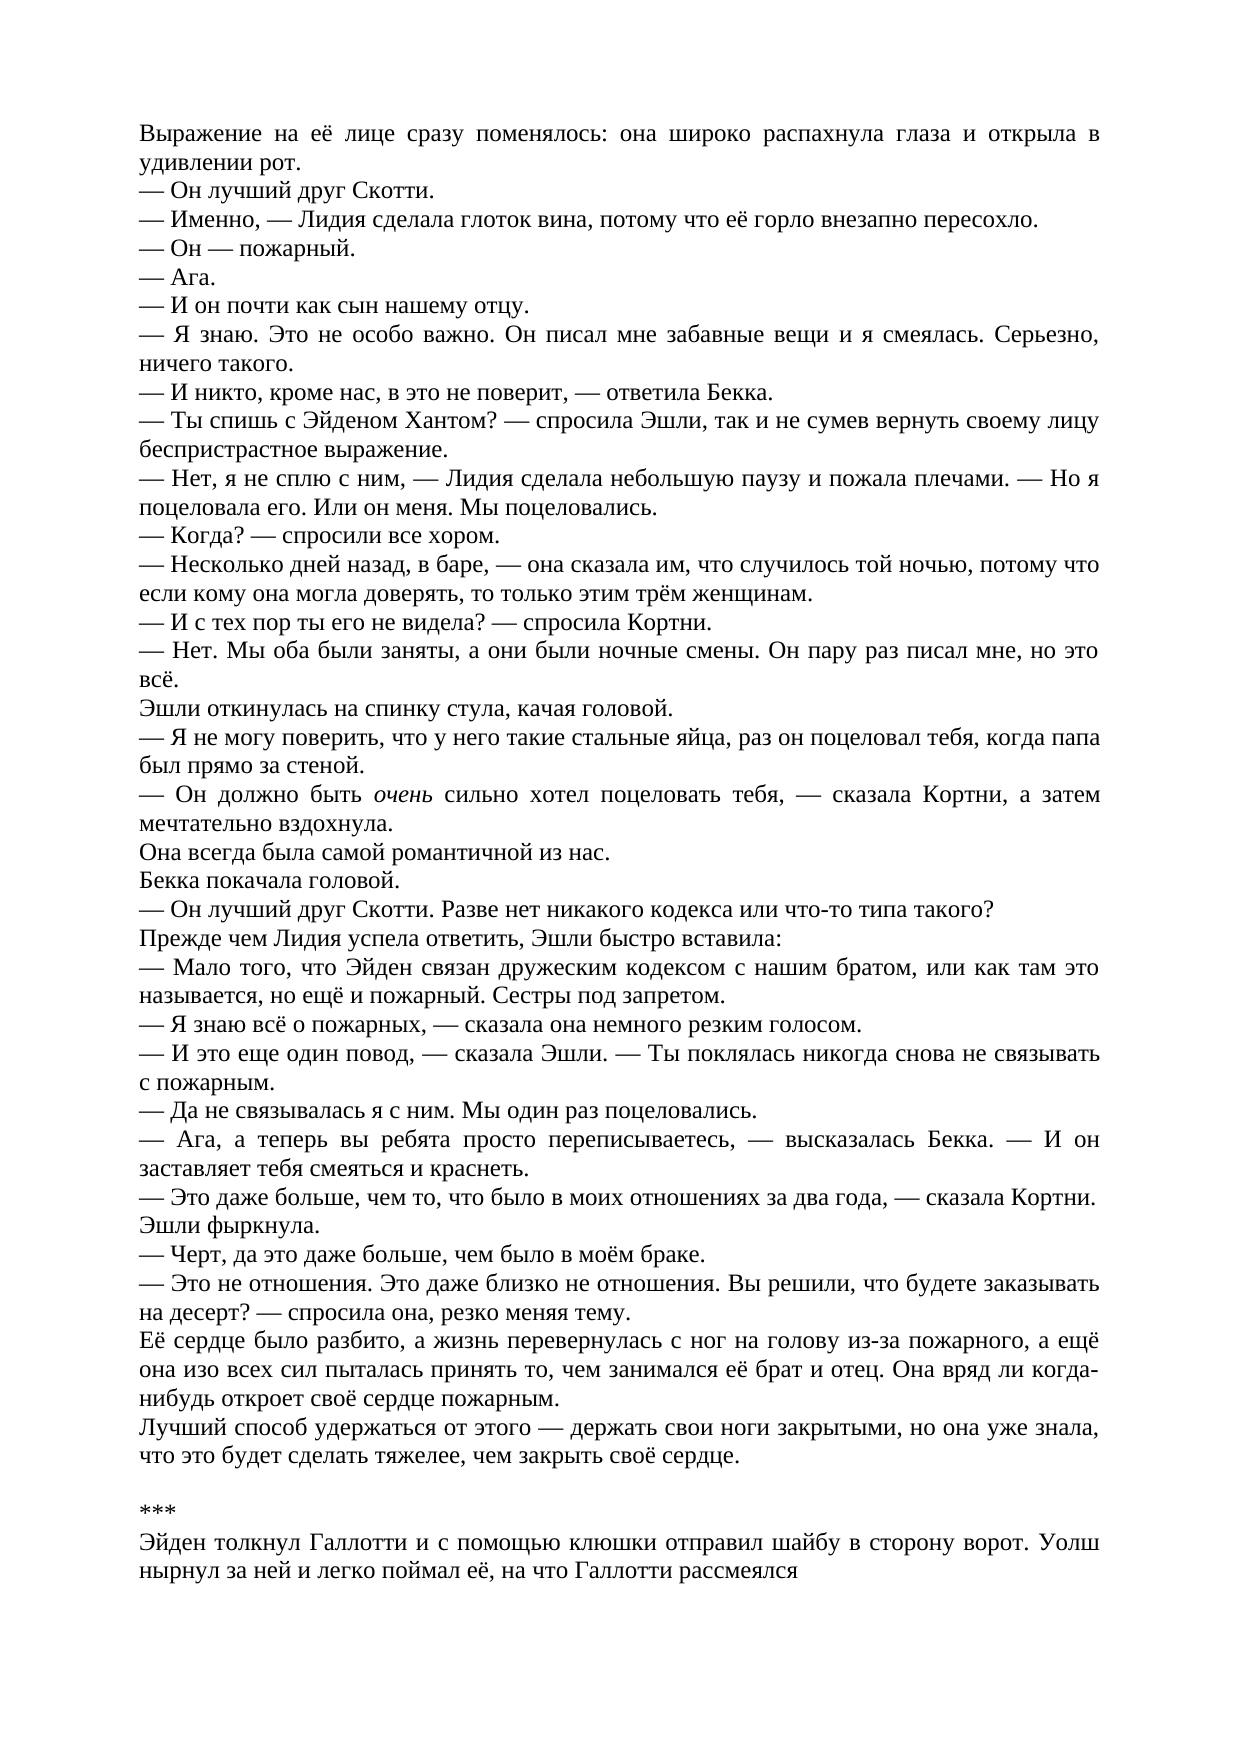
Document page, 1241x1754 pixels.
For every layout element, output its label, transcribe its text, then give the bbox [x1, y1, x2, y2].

text — Нет, я не сплю с ним, — Лидия сделала небольшую паузу и пожала плечами. — Но я поцеловала его. Или он меня. Мы поцеловались. [139, 463, 1101, 521]
text — Именно, — Лидия сделала глоток вина, потому что её горло внезапно пересохло. [139, 204, 1101, 233]
text — Черт, да это даже больше, чем было в моём браке. [139, 1239, 1101, 1268]
text — Я знаю. Это не особо важно. Он писал мне забавные вещи и я смеялась. Серьезно, ничего такого. [139, 319, 1101, 377]
text — Это даже больше, чем то, что было в моих отношениях за два года, — сказала Кортни. [139, 1182, 1101, 1211]
text — И с тех пор ты его не видела? — спросила Кортни. [139, 607, 1101, 636]
text — Ага, а теперь вы ребята просто переписываетесь, — высказалась Бекка. — И он заставляет тебя смеяться и краснеть. [139, 1124, 1101, 1182]
text — Ага. [139, 262, 1101, 291]
text — Несколько дней назад, в баре, — она сказала им, что случилось той ночью, потому что если кому она могла доверять, то только этим трём женщинам. [139, 549, 1101, 607]
text Выражение на её лице сразу поменялось: она широко распахнула глаза и открыла в удивлении рот. [139, 118, 1101, 176]
text Она всегда была самой романтичной из нас. [139, 837, 1101, 866]
text — Он должно быть очень сильно хотел поцеловать тебя, — сказала Кортни, а затем мечтательно вздохнула. [139, 779, 1101, 837]
text *** [139, 1498, 1101, 1527]
text — Я знаю всё о пожарных, — сказала она немного резким голосом. [139, 1009, 1101, 1038]
text Бекка покачала головой. [139, 866, 1101, 894]
text Лучший способ удержаться от этого — держать свои ноги закрытыми, но она уже знала, что это будет сделать тяжелее, чем закрыть своё сердце. [139, 1412, 1101, 1469]
text Эшли фыркнула. [139, 1211, 1101, 1239]
text — Это не отношения. Это даже близко не отношения. Вы решили, что будете заказывать на десерт? — спросила она, резко меняя тему. [139, 1268, 1101, 1326]
text Прежде чем Лидия успела ответить, Эшли быстро вставила: [139, 923, 1101, 952]
text — Когда? — спросили все хором. [139, 521, 1101, 549]
text — Да не связывалась я с ним. Мы один раз поцеловались. [139, 1096, 1101, 1124]
text — И это еще один повод, — сказала Эшли. — Ты поклялась никогда снова не связывать с пожарным. [139, 1038, 1101, 1096]
text Эйден толкнул Галлотти и с помощью клюшки отправил шайбу в сторону ворот. Уолш нырнул за ней и легко поймал её, на что Галлотти рассмеялся [139, 1527, 1101, 1584]
text — Он лучший друг Скотти. Разве нет никакого кодекса или что-то типа такого? [139, 894, 1101, 923]
text — Он — пожарный. [139, 233, 1101, 262]
text — И он почти как сын нашему отцу. [139, 291, 1101, 319]
text — Я не могу поверить, что у него такие стальные яйца, раз он поцеловал тебя, когда папа был прямо за стеной. [139, 722, 1101, 779]
text — И никто, кроме нас, в это не поверит, — ответила Бекка. [139, 377, 1101, 406]
text — Мало того, что Эйден связан дружеским кодексом с нашим братом, или как там это называется, но ещё и пожарный. Сестры под запретом. [139, 952, 1101, 1009]
text — Ты спишь с Эйденом Хантом? — спросила Эшли, так и не сумев вернуть своему лицу беспристрастное выражение. [139, 406, 1101, 463]
text — Он лучший друг Скотти. [139, 176, 1101, 204]
text Эшли откинулась на спинку стула, качая головой. [139, 693, 1101, 722]
text Её сердце было разбито, а жизнь перевернулась с ног на голову из-за пожарного, а ещё она изо всех сил пыталась принять то, чем занимался её брат и отец. Она вряд ли когда-нибудь откроет своё сердце пожарным. [139, 1326, 1101, 1412]
text — Нет. Мы оба были заняты, а они были ночные смены. Он пару раз писал мне, но это всё. [139, 636, 1101, 693]
